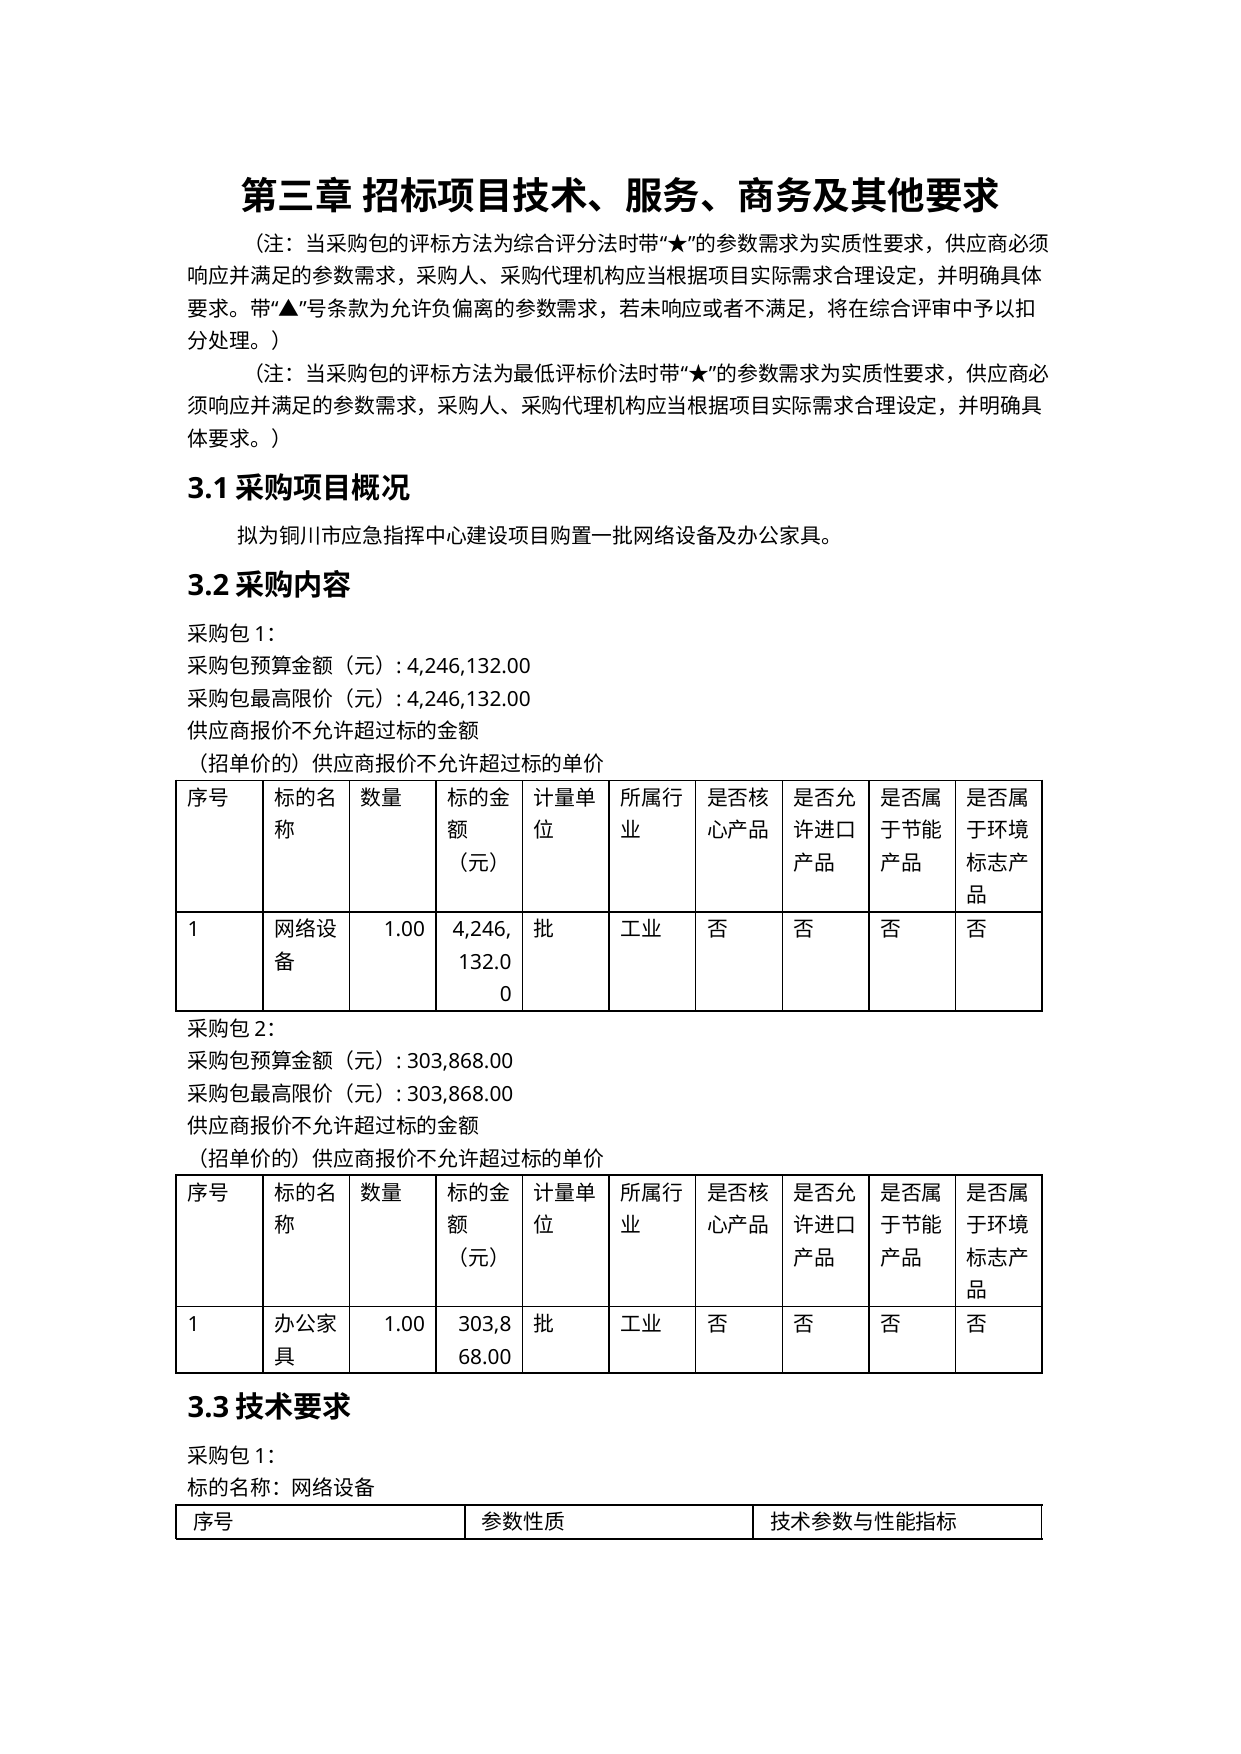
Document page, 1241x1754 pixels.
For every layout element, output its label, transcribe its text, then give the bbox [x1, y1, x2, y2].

text 采购包2： [187, 1012, 1053, 1044]
table_header 数量 [350, 781, 435, 911]
table_header 是否属于节能产品 [870, 1176, 955, 1306]
text （注：当采购包的评标方法为最低评标价法时带“★”的参数需求为实质性要求，供应商必须响应并满足的参数需求，采购人、采购代理机构应当根据项目实际需求合理设定，并明确具体要求。） [187, 357, 1053, 454]
table_cell 工业 [610, 913, 695, 1010]
text 采购包预算金额（元）: 303,868.00 [187, 1044, 1053, 1077]
table_cell 批 [523, 913, 608, 1010]
text 标的名称：网络设备 [187, 1471, 1053, 1504]
table_cell 4,246,132.00 [437, 913, 522, 1010]
table_cell 工业 [610, 1307, 695, 1372]
table_header 参数性质 [466, 1506, 752, 1538]
text 3.3技术要求 [187, 1374, 1053, 1439]
table_cell 办公家具 [264, 1307, 349, 1372]
table_header 是否属于环境标志产品 [956, 781, 1041, 911]
table_header 是否允许进口产品 [783, 1176, 868, 1306]
text 拟为铜川市应急指挥中心建设项目购置一批网络设备及办公家具。 [187, 519, 1053, 552]
table_header 所属行业 [610, 781, 695, 911]
table_cell 1 [177, 913, 262, 1010]
table_header 标的名称 [264, 1176, 349, 1306]
table_header 是否核心产品 [696, 781, 782, 911]
table_header 标的金额 （元） [437, 781, 522, 911]
text 供应商报价不允许超过标的金额 [187, 1109, 1053, 1142]
text （注：当采购包的评标方法为综合评分法时带“★”的参数需求为实质性要求，供应商必须响应并满足的参数需求，采购人、采购代理机构应当根据项目实际需求合理设定，并明确具体要求。带“▲”号条款为允许负偏离的参数需求，若未响应或者不满足，将在综合评审中予以扣分处理。） [187, 227, 1053, 357]
table_cell 1 [177, 1307, 262, 1372]
table_header 是否允许进口产品 [783, 781, 868, 911]
table_header 技术参数与性能指标 [754, 1506, 1041, 1538]
table_cell 否 [783, 1307, 868, 1372]
table_header 是否核心产品 [696, 1176, 782, 1306]
text 3.2采购内容 [187, 552, 1053, 617]
table_cell 批 [523, 1307, 608, 1372]
table_cell 1.00 [350, 913, 435, 1010]
text 采购包最高限价（元）: 4,246,132.00 [187, 682, 1053, 714]
table_header 所属行业 [610, 1176, 695, 1306]
table_header 序号 [177, 1506, 464, 1538]
table_header 是否属于环境标志产品 [956, 1176, 1041, 1306]
table_header 标的金额 （元） [437, 1176, 522, 1306]
table_header 计量单位 [523, 1176, 608, 1306]
table_cell 否 [783, 913, 868, 1010]
table_cell 否 [870, 913, 955, 1010]
table_cell 303,868.00 [437, 1307, 522, 1372]
text 采购包预算金额（元）: 4,246,132.00 [187, 649, 1053, 682]
table_cell 否 [696, 1307, 782, 1372]
table_cell 网络设备 [264, 913, 349, 1010]
text （招单价的）供应商报价不允许超过标的单价 [187, 1142, 1053, 1174]
table_cell 否 [696, 913, 782, 1010]
table_header 计量单位 [523, 781, 608, 911]
text 采购包1： [187, 1439, 1053, 1471]
table_cell 否 [870, 1307, 955, 1372]
table_cell 否 [956, 1307, 1041, 1372]
text 3.1采购项目概况 [187, 454, 1053, 519]
table_header 标的名称 [264, 781, 349, 911]
text （招单价的）供应商报价不允许超过标的单价 [187, 747, 1053, 779]
text 供应商报价不允许超过标的金额 [187, 714, 1053, 747]
table_header 序号 [177, 1176, 262, 1306]
table_cell 否 [956, 913, 1041, 1010]
table_header 序号 [177, 781, 262, 911]
text 采购包1： [187, 617, 1053, 649]
text 采购包最高限价（元）: 303,868.00 [187, 1077, 1053, 1109]
text 第三章 招标项目技术、服务、商务及其他要求 [187, 162, 1053, 227]
table_header 是否属于节能产品 [870, 781, 955, 911]
table_cell 1.00 [350, 1307, 435, 1372]
table_header 数量 [350, 1176, 435, 1306]
